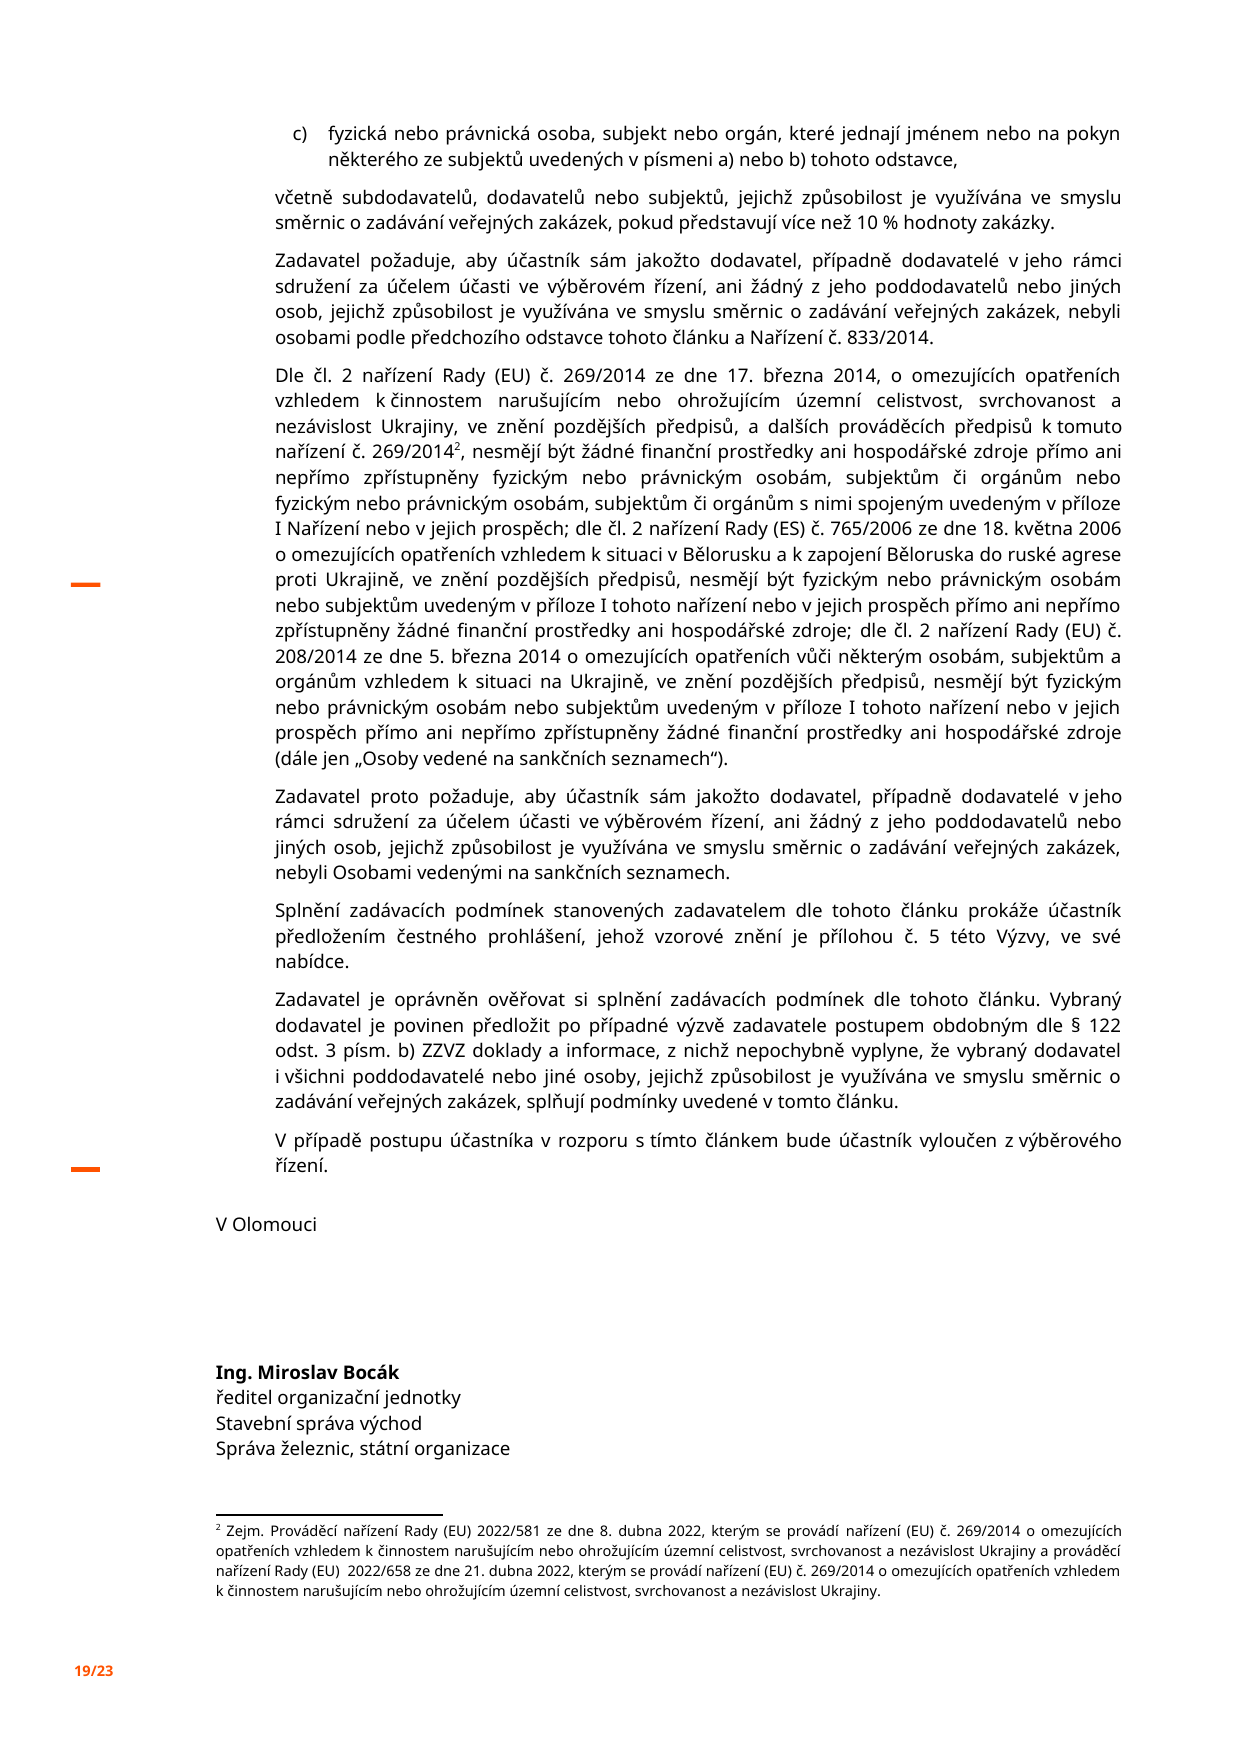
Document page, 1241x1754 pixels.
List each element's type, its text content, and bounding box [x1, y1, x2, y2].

list fyzická nebo právnická osoba, subjekt nebo orgán, které jednají jménem nebo na pokyn některého ze subjektů uvedených v písmeni a) nebo b) tohoto odstavce, [292, 121, 1122, 172]
text Zadavatel požaduje, aby účastník sám jakožto dodavatel, případně dodavatelé v jeho rámci sdružení za účelem účasti ve výběrovém řízení, ani žádný z jeho poddodavatelů nebo jiných osob, jejichž způsobilost je využívána ve smyslu směrnic o zadávání veřejných zakázek, nebyli osobami podle předchozího odstavce tohoto článku a Nařízení č. 833/2014. [275, 248, 1122, 350]
text Stavební správa východ [216, 1410, 1122, 1436]
text V Olomouci [216, 1211, 1122, 1237]
text Dle čl. 2 nařízení Rady (EU) č. 269/2014 ze dne 17. března 2014, o omezujících opatřeních vzhledem k činnostem narušujícím nebo ohrožujícím územní celistvost, svrchovanost a nezávislost Ukrajiny, ve znění pozdějších předpisů, a dalších prováděcích předpisů k tomuto nařízení č. 269/2014, nesmějí být žádné finanční prostředky ani hospodářské zdroje přímo ani nepřímo zpřístupněny fyzickým nebo právnickým osobám, subjektům či orgánům nebo fyzickým nebo právnickým osobám, subjektům či orgánům s nimi spojeným uvedeným v příloze I Nařízení nebo v jejich prospěch; dle čl. 2 nařízení Rady (ES) č. 765/2006 ze dne 18. května 2006 o omezujících opatřeních vzhledem k situaci v Bělorusku a k zapojení Běloruska do ruské agrese proti Ukrajině, ve znění pozdějších předpisů, nesmějí být fyzickým nebo právnickým osobám nebo subjektům uvedeným v příloze I tohoto nařízení nebo v jejich prospěch přímo ani nepřímo zpřístupněny žádné finanční prostředky ani hospodářské zdroje; dle čl. 2 nařízení Rady (EU) č. 208/2014 ze dne 5. března 2014 o omezujících opatřeních vůči některým osobám, subjektům a orgánům vzhledem k situaci na Ukrajině, ve znění pozdějších předpisů, nesmějí být fyzickým nebo právnickým osobám nebo subjektům uvedeným v příloze I tohoto nařízení nebo v jejich prospěch přímo ani nepřímo zpřístupněny žádné finanční prostředky ani hospodářské zdroje (dále jen „Osoby vedené na sankčních seznamech“). [275, 362, 1122, 541]
text Ing. Miroslav Bocák [216, 1359, 1122, 1385]
text včetně subdodavatelů, dodavatelů nebo subjektů, jejichž způsobilost je využívána ve smyslu směrnic o zadávání veřejných zakázek, pokud představují více než 10 % hodnoty zakázky. [275, 184, 1122, 235]
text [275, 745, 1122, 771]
text Splnění zadávacích podmínek stanovených zadavatelem dle tohoto článku prokáže účastník předložením čestného prohlášení, jehož vzorové znění je přílohou č. 5 této Výzvy, ve své nabídce. [275, 898, 1122, 974]
text Správa železnic, státní organizace [216, 1436, 1122, 1461]
text ředitel organizační jednotky [216, 1385, 1122, 1410]
text Zadavatel je oprávněn ověřovat si splnění zadávacích podmínek dle tohoto článku. Vybraný dodavatel je povinen předložit po případné výzvě zadavatele postupem obdobným dle § 122 odst. 3 písm. b) ZZVZ doklady a informace, z nichž nepochybně vyplyne, že vybraný dodavatel i všichni poddodavatelé nebo jiné osoby, jejichž způsobilost je využívána ve smyslu směrnic o zadávání veřejných zakázek, splňují podmínky uvedené v tomto článku. [275, 987, 1122, 1114]
text Zadavatel proto požaduje, aby účastník sám jakožto dodavatel, případně dodavatelé v jeho rámci sdružení za účelem účasti ve výběrovém řízení, ani žádný z jeho poddodavatelů nebo jiných osob, jejichž způsobilost je využívána ve smyslu směrnic o zadávání veřejných zakázek, nebyli Osobami vedenými na sankčních seznamech. [275, 783, 1122, 885]
text V případě postupu účastníka v rozporu s tímto článkem bude účastník vyloučen z výběrového řízení. [275, 1127, 1122, 1178]
